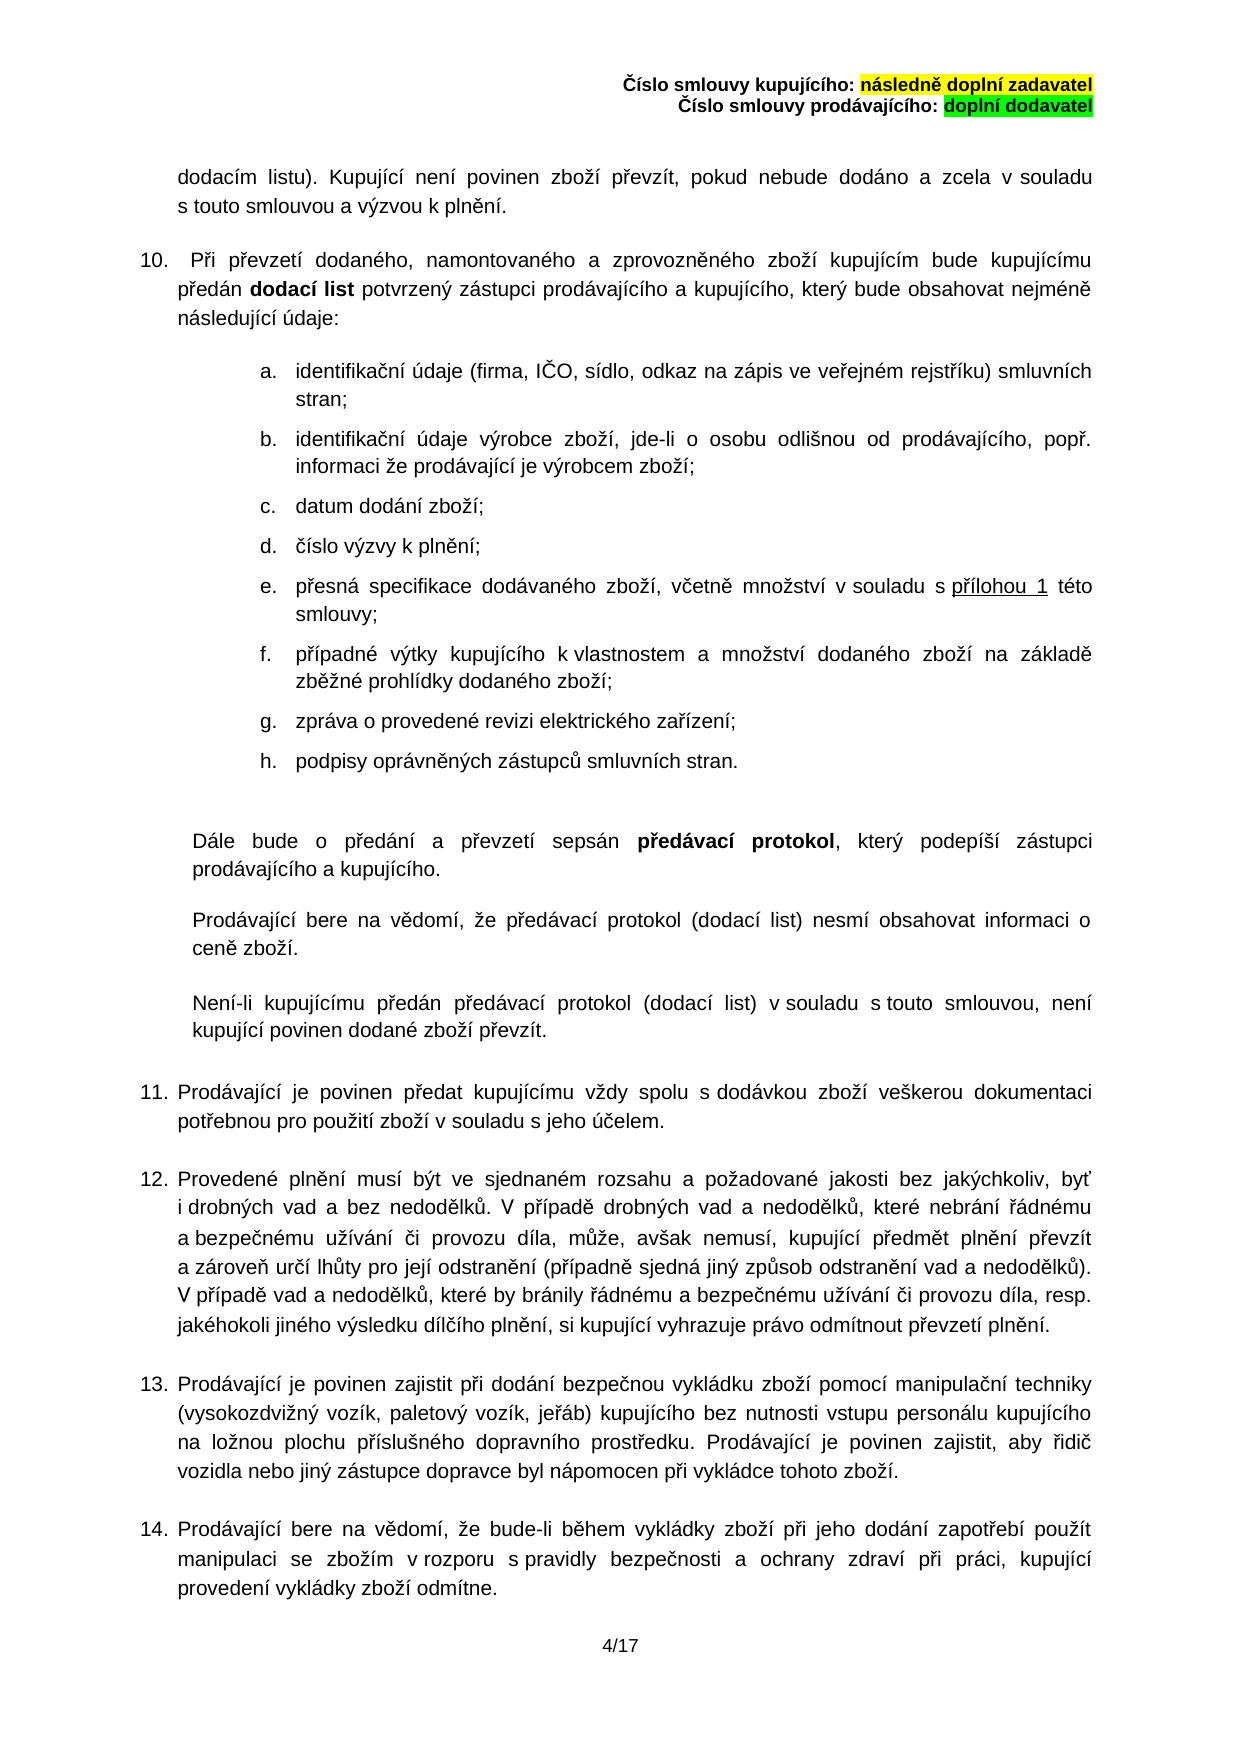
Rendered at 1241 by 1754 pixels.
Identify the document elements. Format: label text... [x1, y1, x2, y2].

text Prodávající bere na vědomí, že předávací protokol (dodací list) nesmí obsahovat informaci o ceně zboží. [192, 908, 1093, 959]
list Provedené plnění musí být ve sjednaném rozsahu a požadované jakosti bez jakýchkoliv, byť i drobných vad a bez nedodělků. V případě drobných vad a nedodělků, které nebrání řádnému a bezpečnému užívání či provozu díla, může, avšak nemusí, kupující předmět plnění převzít a zároveň určí lhůty pro její odstranění (případně sjedná jiný způsob odstranění vad a nedodělků). V případě vad a nedodělků, které by bránily řádnému a bezpečnému užívání či provozu díla, resp. jakéhokoli jiného výsledku dílčího plnění, si kupující vyhrazuje právo odmítnout převzetí plnění. [140, 1162, 1093, 1337]
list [148, 160, 1093, 218]
list podpisy oprávněných zástupců smluvních stran. [260, 749, 1093, 773]
list Prodávající je povinen předat kupujícímu vždy spolu s dodávkou zboží veškerou dokumentaci potřebnou pro použití zboží v souladu s jeho účelem. [140, 1074, 1093, 1133]
list identifikační údaje (firma, IČO, sídlo, odkaz na zápis ve veřejném rejstříku) smluvních stran; [260, 359, 1093, 410]
list datum dodání zboží; [260, 494, 1093, 518]
text Není-li kupujícímu předán předávací protokol (dodací list) v souladu s touto smlouvou, není kupující povinen dodané zboží převzít. [192, 990, 1093, 1042]
list zpráva o provedené revizi elektrického zařízení; [260, 709, 1093, 733]
list Při převzetí dodaného, namontovaného a zprovozněného zboží kupujícím bude kupujícímu předán dodací list potvrzený zástupci prodávajícího a kupujícího, který bude obsahovat nejméně následující údaje: [140, 242, 1093, 330]
list číslo výzvy k plnění; [260, 534, 1093, 558]
list Prodávající bere na vědomí, že bude-li během vykládky zboží při jeho dodání zapotřebí použít manipulaci se zbožím v rozporu s pravidly bezpečnosti a ochrany zdraví při práci, kupující provedení vykládky zboží odmítne. [140, 1512, 1093, 1599]
list identifikační údaje výrobce zboží, jde-li o osobu odlišnou od prodávajícího, popř. informaci že prodávající je výrobcem zboží; [260, 426, 1093, 478]
list přesná specifikace dodávaného zboží, včetně množství v souladu s přílohou 1 této smlouvy; [260, 574, 1093, 625]
list Prodávající je povinen zajistit při dodání bezpečnou vykládku zboží pomocí manipulační techniky (vysokozdvižný vozík, paletový vozík, jeřáb) kupujícího bez nutnosti vstupu personálu kupujícího na ložnou plochu příslušného dopravního prostředku. Prodávající je povinen zajistit, aby řidič vozidla nebo jiný zástupce dopravce byl nápomocen při vykládce tohoto zboží. [140, 1366, 1093, 1483]
text Dále bude o předání a převzetí sepsán předávací protokol, který podepíší zástupci prodávajícího a kupujícího. [192, 829, 1093, 880]
list případné výtky kupujícího k vlastnostem a množství dodaného zboží na základě zběžné prohlídky dodaného zboží; [260, 641, 1093, 693]
